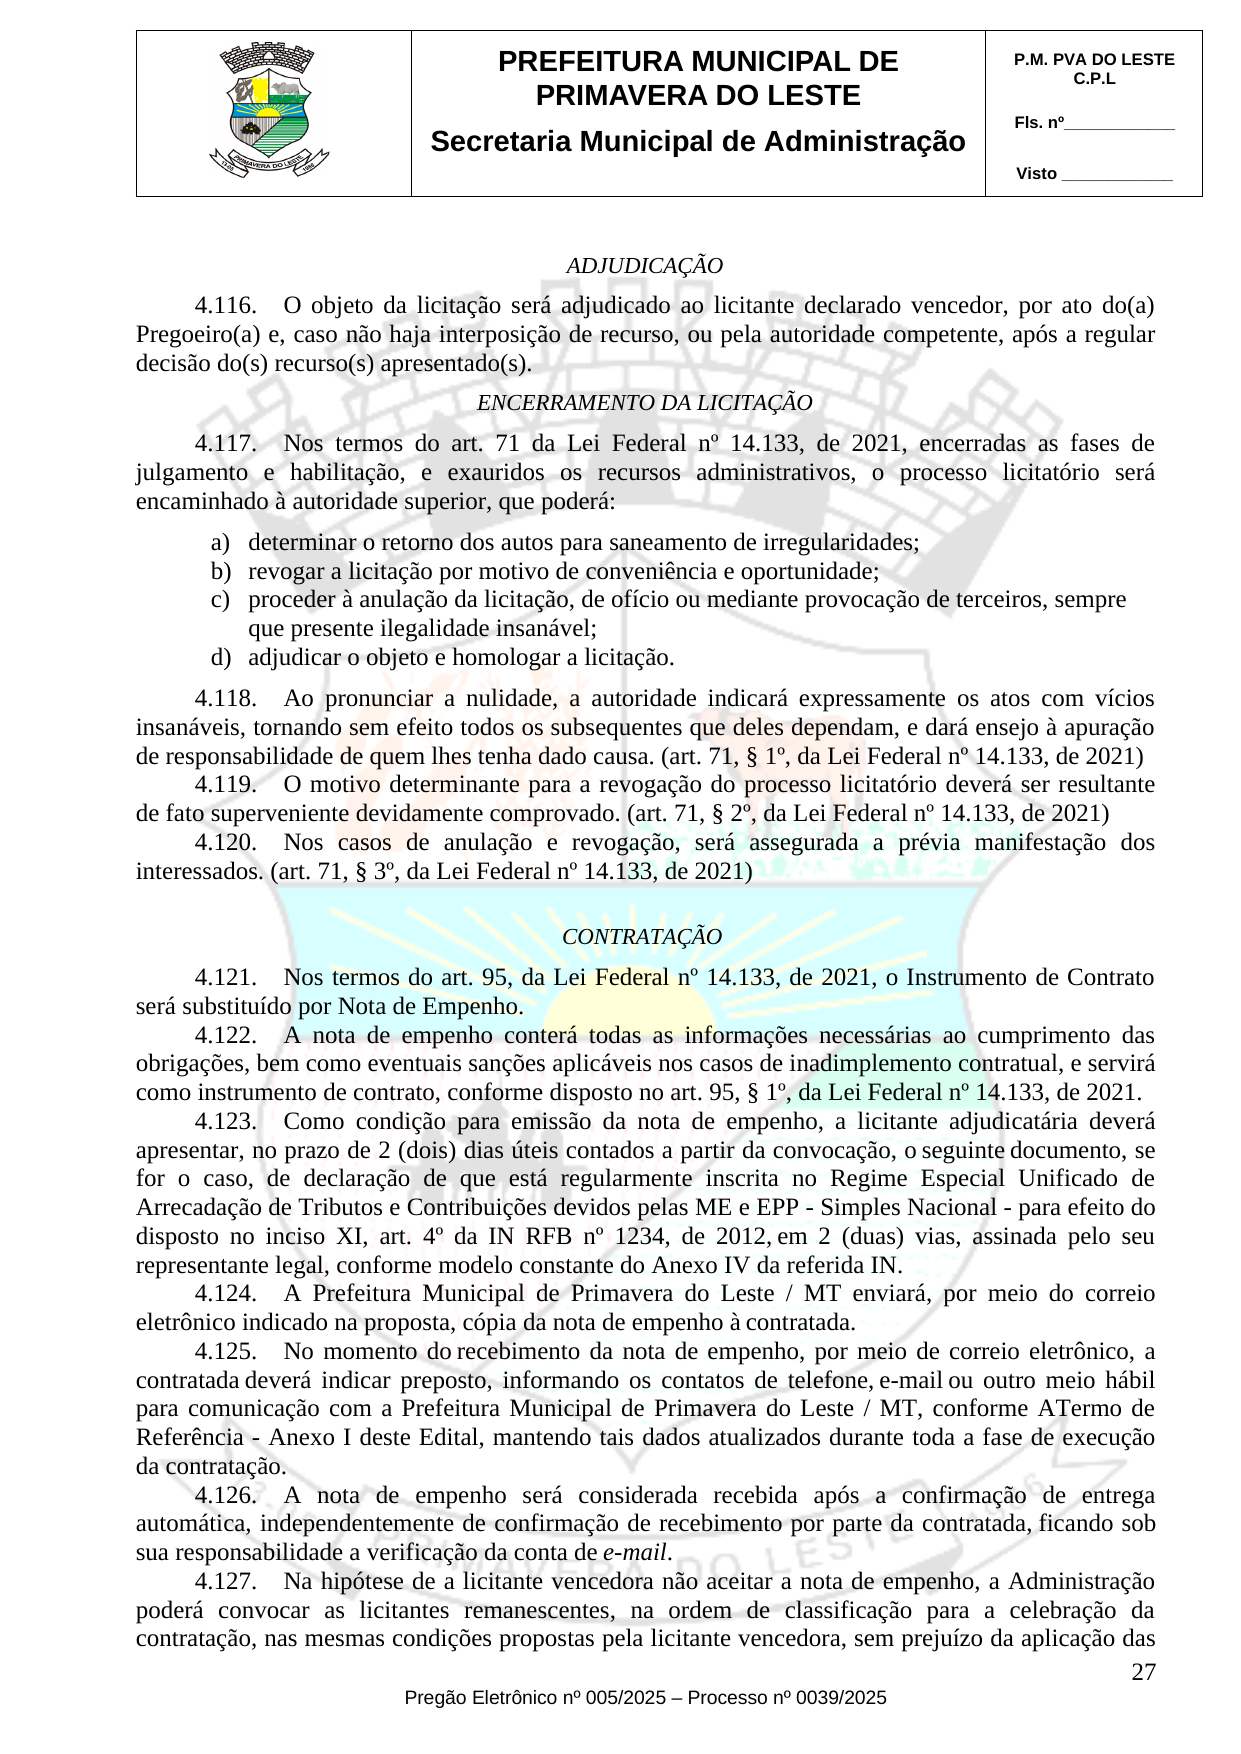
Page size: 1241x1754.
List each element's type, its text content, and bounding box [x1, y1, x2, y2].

list adjudicar o objeto e homologar a licitação. [211, 679, 1156, 708]
list O objeto da licitação será adjudicado ao licitante declarado vencedor, por ato do(a) Pregoeiro(a) e, caso não haja interposição de recurso, ou pela autoridade competente, após a regular decisão do(s) recurso(s) apresentado(s). [136, 291, 1156, 377]
list Como condição para emissão da nota de empenho, a licitante adjudicatária deverá apresentar, no prazo de 2 (dois) dias úteis contados a partir da convocação, o seguinte documento, se for o caso, de declaração de que está regularmente inscrita no Regime Especial Unificado de Arrecadação de Tributos e Contribuições devidos pelas ME e EPP - Simples Nacional - para efeito do disposto no inciso XI, art. 4º da IN RFB nº 1234, de 2012, em 2 (duas) vias, assinada pelo seu representante legal, conforme modelo constante do Anexo IV da referida IN. [136, 1143, 1156, 1316]
list Nos casos de anulação e revogação, será assegurada a prévia manifestação dos interessados. (art. 71, § 3º, da Lei Federal nº 14.133, de 2021) [136, 864, 1156, 922]
list O motivo determinante para a revogação do processo licitatório deverá ser resultante de fato superveniente devidamente comprovado. (art. 71, § 2º, da Lei Federal nº 14.133, de 2021) [136, 807, 1156, 864]
subtitle ENCERRAMENTO DA LICITAÇÃO [136, 389, 1156, 416]
list No momento do recebimento da nota de empenho, por meio de correio eletrônico, a contratada deverá indicar preposto, informando os contatos de telefone, e-mail ou outro meio hábil para comunicação com a Prefeitura Municipal de Primavera do Leste / MT, conforme ATermo de Referência - Anexo I deste Edital, mantendo tais dados atualizados durante toda a fase de execução da contratação. [136, 1373, 1156, 1517]
subtitle ADJUDICAÇÃO [136, 252, 1156, 278]
list revogar a licitação por motivo de conveniência e oportunidade; [211, 568, 1156, 597]
list A nota de empenho será considerada recebida após a confirmação de entrega automática, independentemente de confirmação de recebimento por parte da contratada, ficando sob sua responsabilidade a verificação da conta de e-mail. [136, 1517, 1156, 1603]
list Ao pronunciar a nulidade, a autoridade indicará expressamente os atos com vícios insanáveis, tornando sem efeito todos os subsequentes que deles dependam, e dará ensejo à apuração de responsabilidade de quem lhes tenha dado causa. (art. 71, § 1º, da Lei Federal nº 14.133, de 2021) [136, 721, 1156, 807]
list A Prefeitura Municipal de Primavera do Leste / MT enviará, por meio do correio eletrônico indicado na proposta, cópia da nota de empenho à contratada. [136, 1316, 1156, 1373]
picture [209, 42, 330, 178]
list A nota de empenho conterá todas as informações necessárias ao cumprimento das obrigações, bem como eventuais sanções aplicáveis nos casos de inadimplemento contratual, e servirá como instrumento de contrato, conforme disposto no art. 95, § 1º, da Lei Federal nº 14.133, de 2021. [136, 1057, 1156, 1143]
list proceder à anulação da licitação, de ofício ou mediante provocação de terceiros, sempre que presente ilegalidade insanável; [211, 609, 1156, 667]
list Nos termos do art. 71 da Lei Federal nº 14.133, de 2021, encerradas as fases de julgamento e habilitação, e exauridos os recursos administrativos, o processo licitatório será encaminhado à autoridade superior, que poderá: [136, 428, 1156, 514]
list Nos termos do art. 95, da Lei Federal nº 14.133, de 2021, o Instrumento de Contrato será substituído por Nota de Empenho. [136, 1000, 1156, 1057]
list determinar o retorno dos autos para saneamento de irregularidades; [211, 527, 1156, 556]
subtitle CONTRATAÇÃO [136, 961, 1156, 987]
